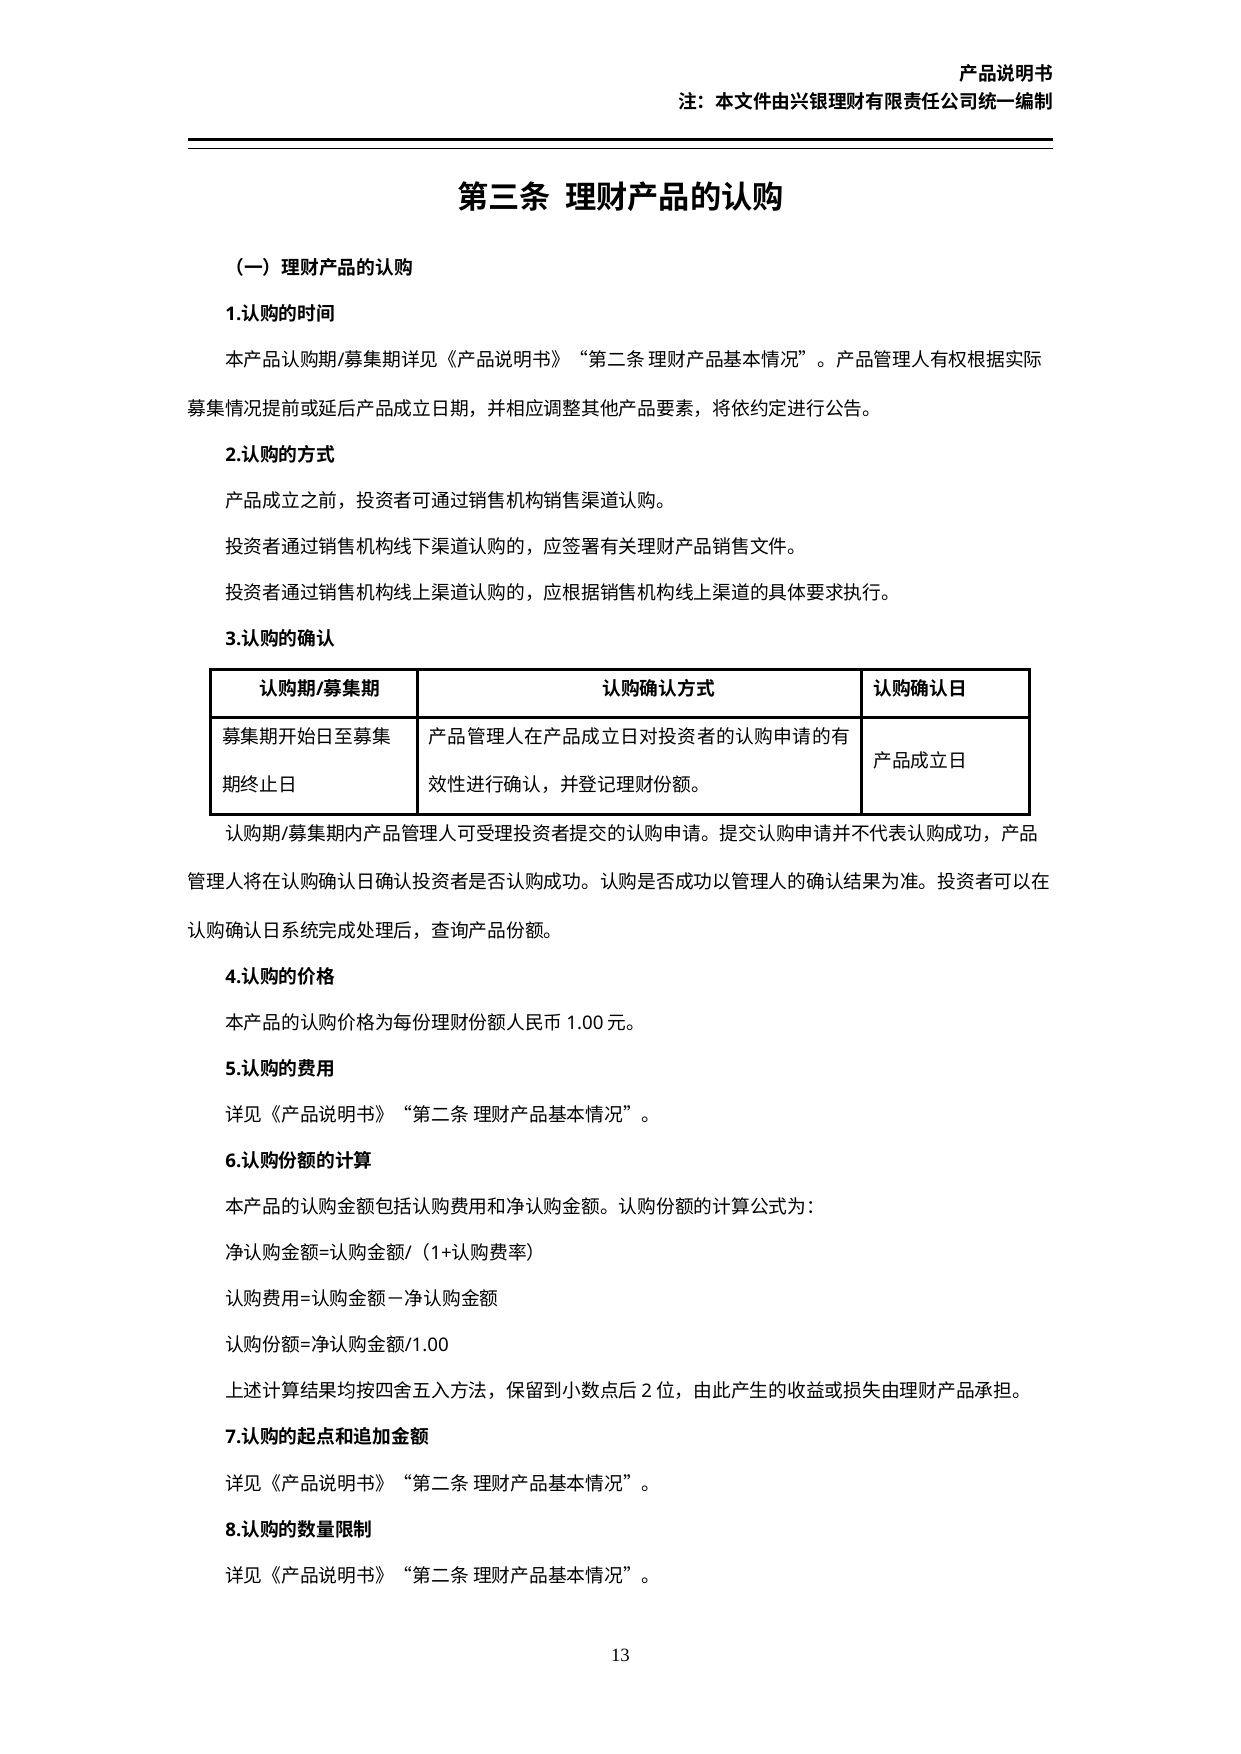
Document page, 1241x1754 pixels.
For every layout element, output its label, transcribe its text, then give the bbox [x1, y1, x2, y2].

text 认购期/募集期内产品管理人可受理投资者提交的认购申请。提交认购申请并不代表认购成功，产品管理人将在认购确认日确认投资者是否认购成功。认购是否成功以管理人的确认结果为准。投资者可以在认购确认日系统完成处理后，查询产品份额。 [187, 816, 1053, 946]
text 产品成立之前，投资者可通过销售机构销售渠道认购。 [187, 483, 1053, 516]
table_cell 产品成立日 [863, 719, 1028, 812]
text 净认购金额=认购金额/（1+认购费率） [187, 1235, 1053, 1268]
text 2.认购的方式 [187, 437, 1053, 470]
text 7.认购的起点和追加金额 [187, 1419, 1053, 1452]
text 认购份额=净认购金额/1.00 [187, 1327, 1053, 1360]
text （一）理财产品的认购 [187, 250, 1053, 283]
text 详见《产品说明书》“第二条 理财产品基本情况”。 [187, 1558, 1053, 1590]
text 投资者通过销售机构线上渠道认购的，应根据销售机构线上渠道的具体要求执行。 [187, 575, 1053, 608]
text 1.认购的时间 [187, 296, 1053, 329]
subtitle 第三条 理财产品的认购 [187, 163, 1053, 228]
table_header 认购确认方式 [419, 671, 860, 716]
text 投资者通过销售机构线下渠道认购的，应签署有关理财产品销售文件。 [187, 529, 1053, 562]
text 认购费用=认购金额－净认购金额 [187, 1281, 1053, 1314]
text 6.认购份额的计算 [187, 1143, 1053, 1176]
text 4.认购的价格 [187, 959, 1053, 992]
table_cell 产品管理人在产品成立日对投资者的认购申请的有效性进行确认，并登记理财份额。 [419, 719, 860, 812]
text 本产品的认购金额包括认购费用和净认购金额。认购份额的计算公式为： [187, 1189, 1053, 1222]
text 上述计算结果均按四舍五入方法，保留到小数点后2位，由此产生的收益或损失由理财产品承担。 [187, 1373, 1053, 1406]
text 3.认购的确认 [187, 621, 1053, 654]
text 详见《产品说明书》“第二条 理财产品基本情况”。 [187, 1097, 1053, 1130]
text 8.认购的数量限制 [187, 1512, 1053, 1544]
table_header 认购确认日 [863, 671, 1028, 716]
table_header 认购期/募集期 [212, 671, 416, 716]
text 详见《产品说明书》“第二条 理财产品基本情况”。 [187, 1466, 1053, 1498]
text 5.认购的费用 [187, 1051, 1053, 1084]
table_cell 募集期开始日至募集期终止日 [212, 719, 416, 812]
text 本产品的认购价格为每份理财份额人民币1.00元。 [187, 1005, 1053, 1038]
text 本产品认购期/募集期详见《产品说明书》“第二条 理财产品基本情况”。产品管理人有权根据实际募集情况提前或延后产品成立日期，并相应调整其他产品要素，将依约定进行公告。 [187, 342, 1053, 424]
